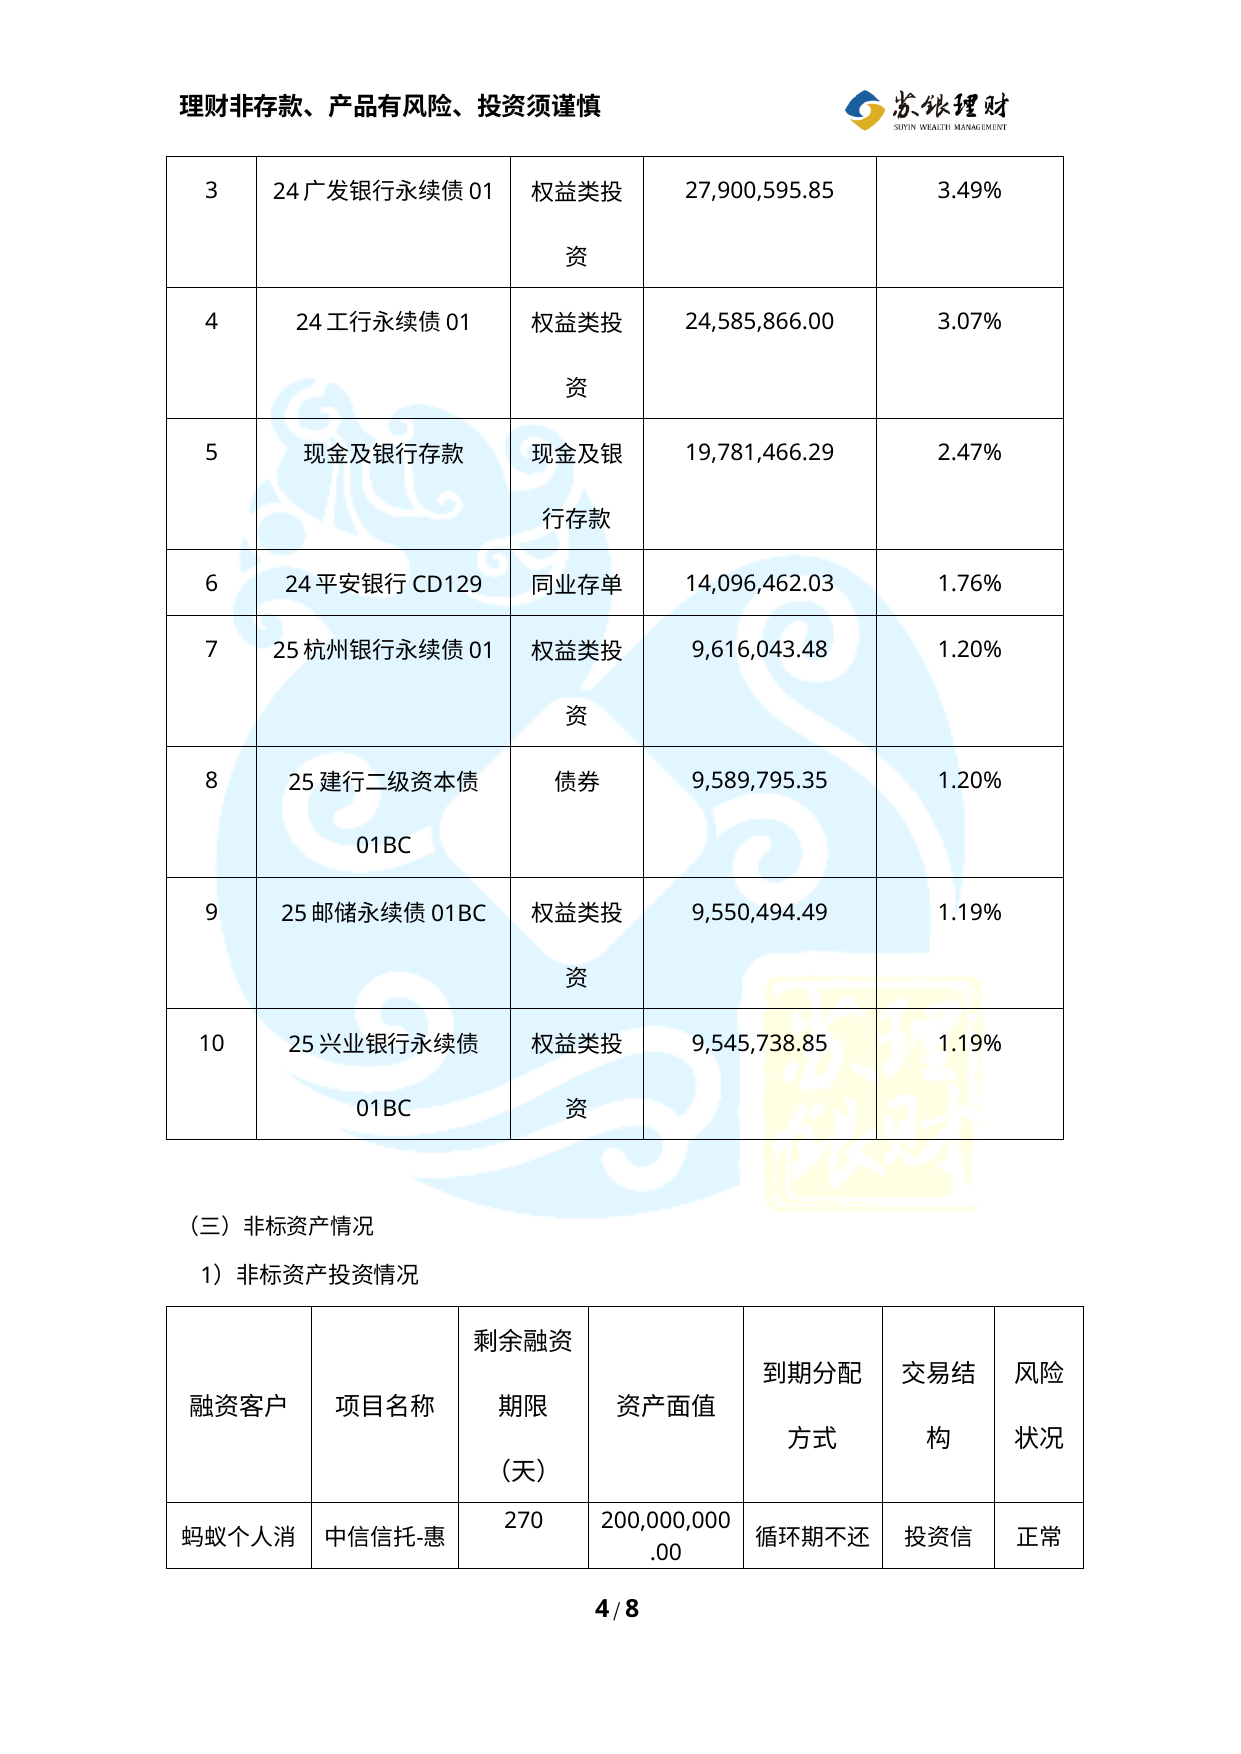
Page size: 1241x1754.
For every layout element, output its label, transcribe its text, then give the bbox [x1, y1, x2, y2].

table_cell 9,550,494.49 [644, 878, 876, 1008]
table_header 到期分配方式 [744, 1307, 882, 1502]
table_cell 中信信托-惠诚8号-蚂蚁花呗-第二期 [312, 1503, 458, 1568]
table_cell 19,781,466.29 [644, 419, 876, 549]
picture [820, 72, 1039, 143]
table_header 资产面值 [589, 1307, 743, 1502]
table_cell 6 [167, 550, 256, 615]
table_cell 10 [167, 1009, 256, 1139]
table_cell 正常 [995, 1503, 1083, 1568]
table_cell 25兴业银行永续债01BC [257, 1009, 510, 1139]
table_cell 24广发银行永续债01 [257, 157, 510, 287]
table_cell 8 [167, 747, 256, 877]
table_header 融资客户 [167, 1307, 311, 1502]
table_header 交易结构 [883, 1307, 994, 1502]
table_cell 现金及银行存款 [511, 419, 643, 549]
table_cell 1.20% [877, 747, 1063, 877]
table_cell 1.19% [877, 878, 1063, 1008]
table_cell 1.19% [877, 1009, 1063, 1139]
text 1）非标资产投资情况 [177, 1241, 1053, 1306]
table_cell 1.20% [877, 616, 1063, 746]
table_cell 权益类投资 [511, 157, 643, 287]
table_cell 9,616,043.48 [644, 616, 876, 746]
table_cell 现金及银行存款 [257, 419, 510, 549]
table_cell 25邮储永续债01BC [257, 878, 510, 1008]
subtitle 非标资产情况 [177, 1208, 1053, 1241]
table_cell 投资信托计划产品 [883, 1503, 994, 1568]
table_cell 27,900,595.85 [644, 157, 876, 287]
table_cell 4 [167, 288, 256, 418]
table_cell 权益类投资 [511, 288, 643, 418]
table_cell 7 [167, 616, 256, 746]
table_cell 蚂蚁个人消费授信付款资产借款人 [167, 1503, 311, 1568]
table_cell 9 [167, 878, 256, 1008]
table_cell 权益类投资 [511, 1009, 643, 1139]
table_cell 3.07% [877, 288, 1063, 418]
table_cell 9,589,795.35 [644, 747, 876, 877]
table_cell 5 [167, 419, 256, 549]
table_cell 14,096,462.03 [644, 550, 876, 615]
table_cell 270 [459, 1503, 588, 1568]
table_cell 2.47% [877, 419, 1063, 549]
table_cell 循环期不还本不付息，摊还期按月过手摊还本息 [744, 1503, 882, 1568]
table_cell 3 [167, 157, 256, 287]
table_cell 25杭州银行永续债01 [257, 616, 510, 746]
table_cell 权益类投资 [511, 616, 643, 746]
table_cell 24平安银行CD129 [257, 550, 510, 615]
table_cell 25建行二级资本债01BC [257, 747, 510, 877]
table_cell 200,000,000.00 [589, 1503, 743, 1568]
table_header 剩余融资期限（天） [459, 1307, 588, 1502]
table_header 风险状况 [995, 1307, 1083, 1502]
table_cell 1.76% [877, 550, 1063, 615]
table_cell 24,585,866.00 [644, 288, 876, 418]
table_cell 权益类投资 [511, 878, 643, 1008]
table_cell 同业存单 [511, 550, 643, 615]
table_cell 9,545,738.85 [644, 1009, 876, 1139]
table_cell 3.49% [877, 157, 1063, 287]
table_cell 24工行永续债01 [257, 288, 510, 418]
table_header 项目名称 [312, 1307, 458, 1502]
table_cell 债券 [511, 747, 643, 877]
